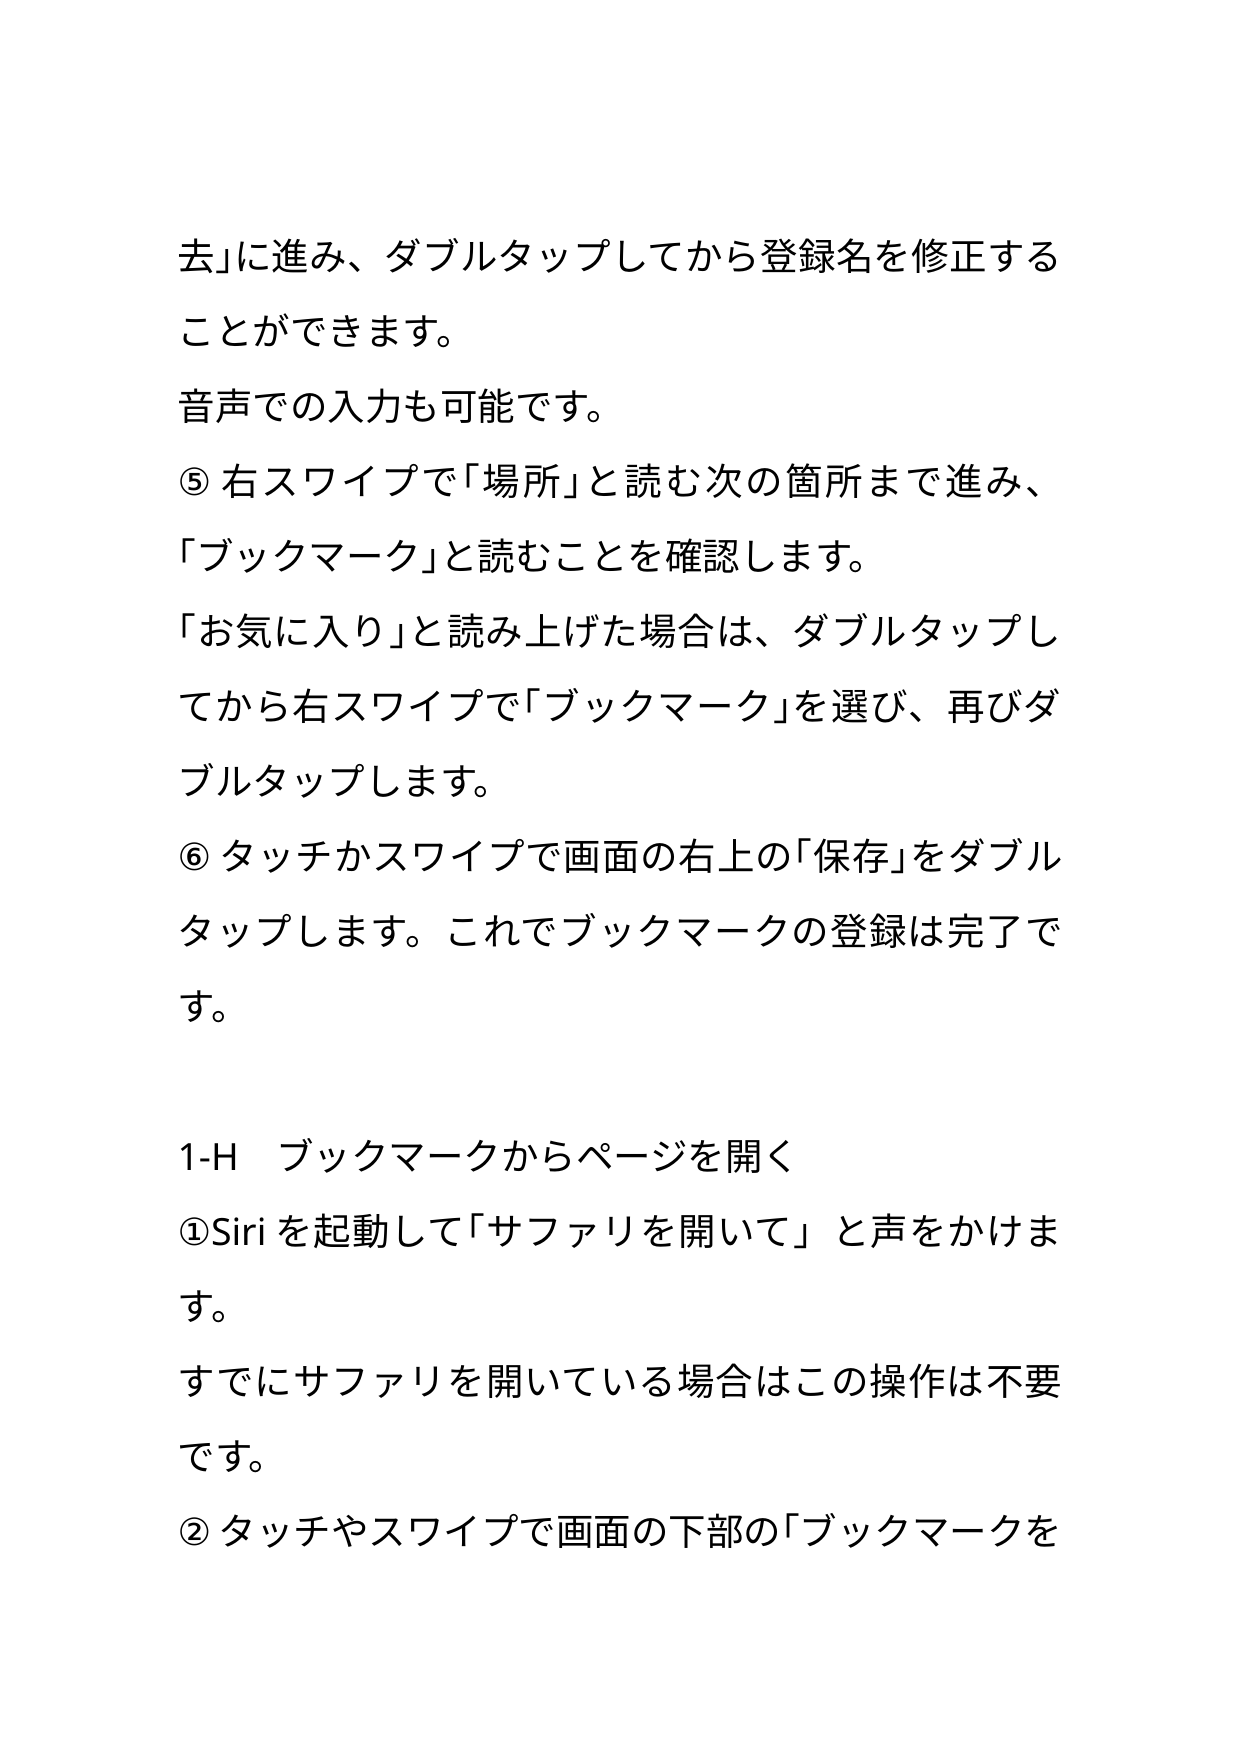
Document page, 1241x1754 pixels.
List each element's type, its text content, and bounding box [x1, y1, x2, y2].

text 1-H ブックマークからページを開く [177, 1117, 1063, 1192]
text ⑤右スワイプで｢場所｣と読む次の箇所まで進み、｢ブックマーク｣と読むことを確認します。 [177, 442, 1063, 592]
text ｢お気に入り｣と読み上げた場合は、ダブルタップしてから右スワイプで｢ブックマーク｣を選び、再びダブルタップします。 [177, 592, 1063, 817]
text すでにサファリを開いている場合はこの操作は不要です。 [177, 1342, 1063, 1492]
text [177, 217, 1063, 367]
text ①Siriを起動して｢サファリを開いて」と声をかけます。 [177, 1192, 1063, 1342]
text 音声での入力も可能です。 [177, 367, 1063, 442]
text ⑥タッチかスワイプで画面の右上の｢保存｣をダブルタップします。これでブックマークの登録は完了です。 [177, 817, 1063, 1042]
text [177, 1492, 1063, 1567]
